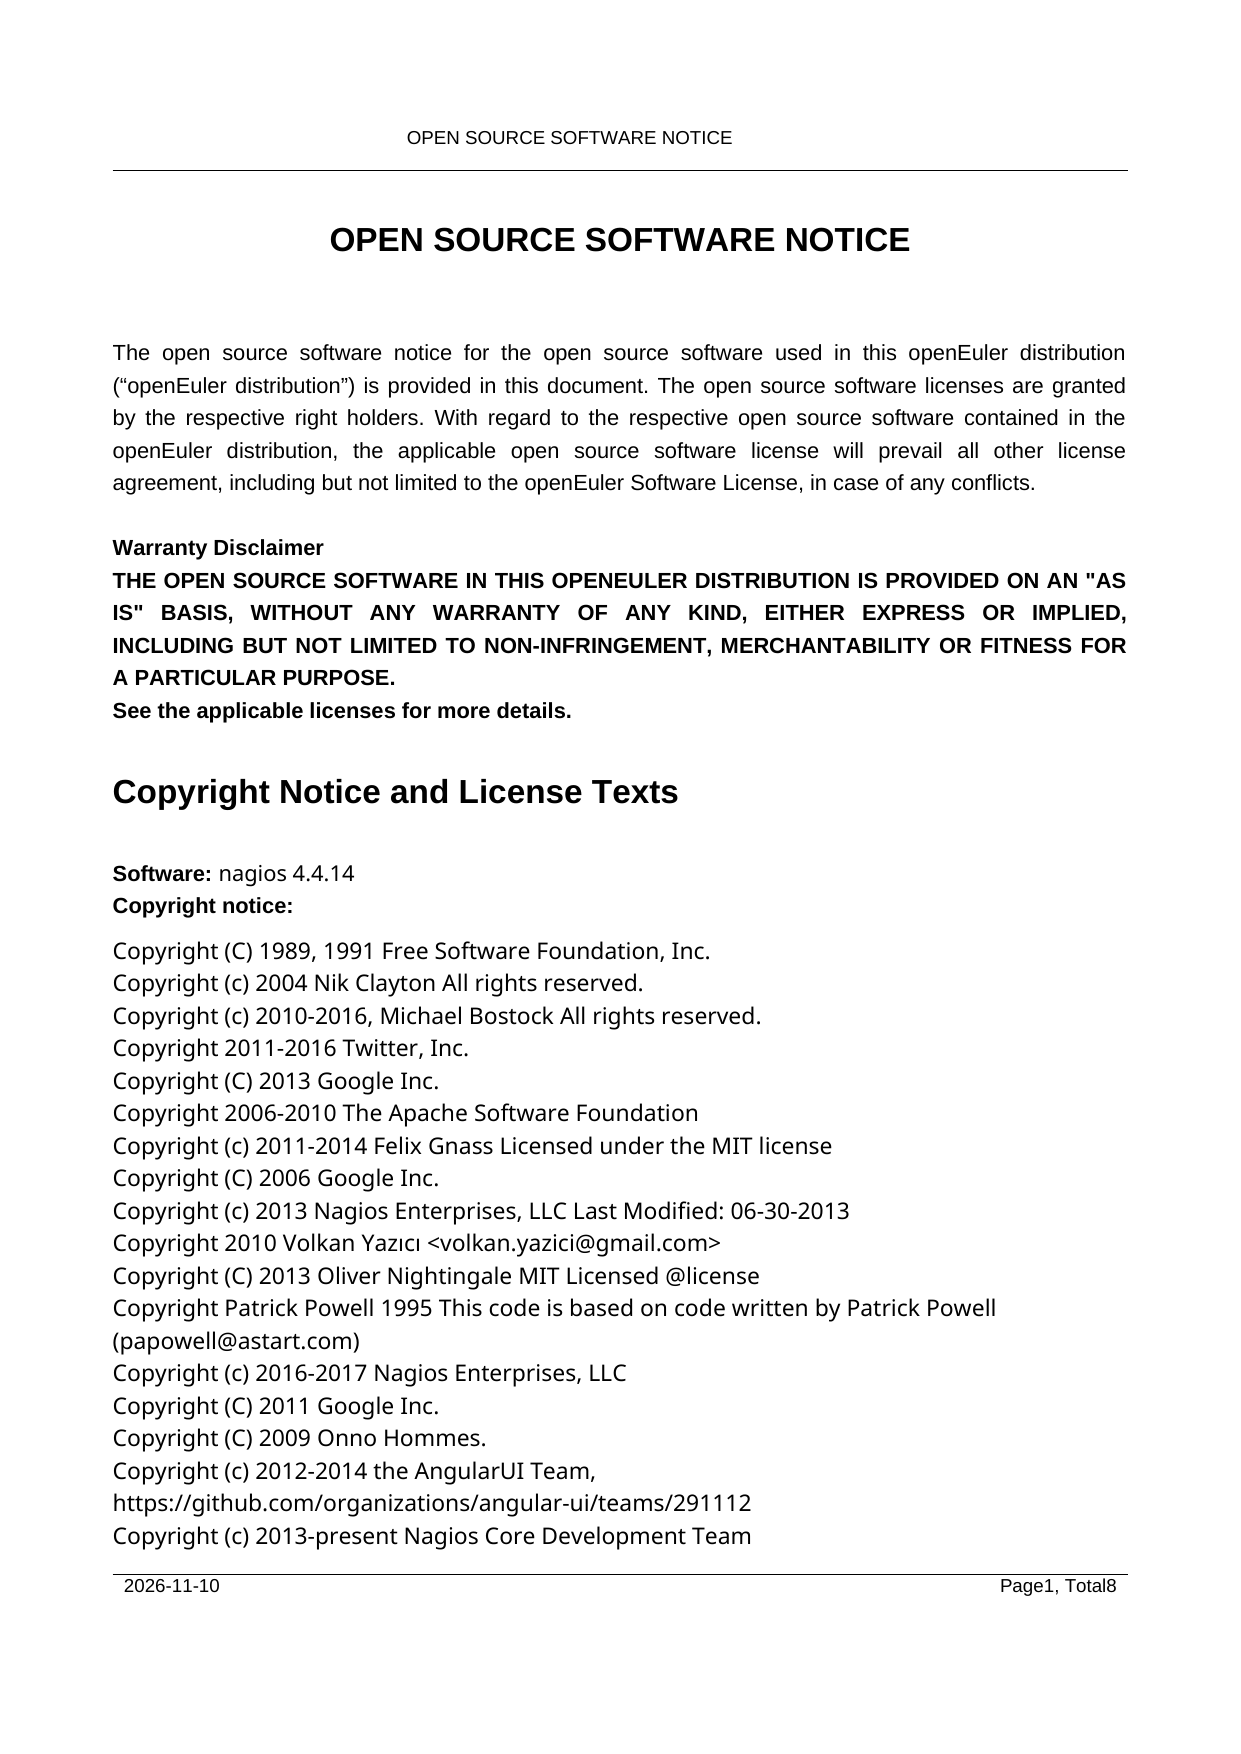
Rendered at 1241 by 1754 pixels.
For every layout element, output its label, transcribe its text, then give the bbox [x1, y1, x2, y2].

text Copyright notice: [112, 889, 1128, 921]
text Warranty Disclaimer [112, 531, 1128, 564]
text THE OPEN SOURCE SOFTWARE IN THIS OPENEULER DISTRIBUTION IS PROVIDED ON AN "AS IS" BASIS, WITHOUT ANY WARRANTY OF ANY KIND, EITHER EXPRESS OR IMPLIED, INCLUDING BUT NOT LIMITED TO NON-INFRINGEMENT, MERCHANTABILITY OR FITNESS FOR A PARTICULAR PURPOSE. See the applicable licenses for more details. [112, 564, 1128, 726]
text The open source software notice for the open source software used in this openEuler distribution (“openEuler distribution”) is provided in this document. The open source software licenses are granted by the respective right holders. With regard to the respective open source software contained in the openEuler distribution, the applicable open source software license will prevail all other license agreement, including but not limited to the openEuler Software License, in case of any conflicts. [112, 336, 1128, 499]
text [112, 934, 1128, 1551]
text Copyright Notice and License Texts [112, 759, 1128, 824]
title Software: nagios 4.4.14 [112, 856, 1128, 889]
text OPEN SOURCE SOFTWARE NOTICE [112, 206, 1128, 271]
